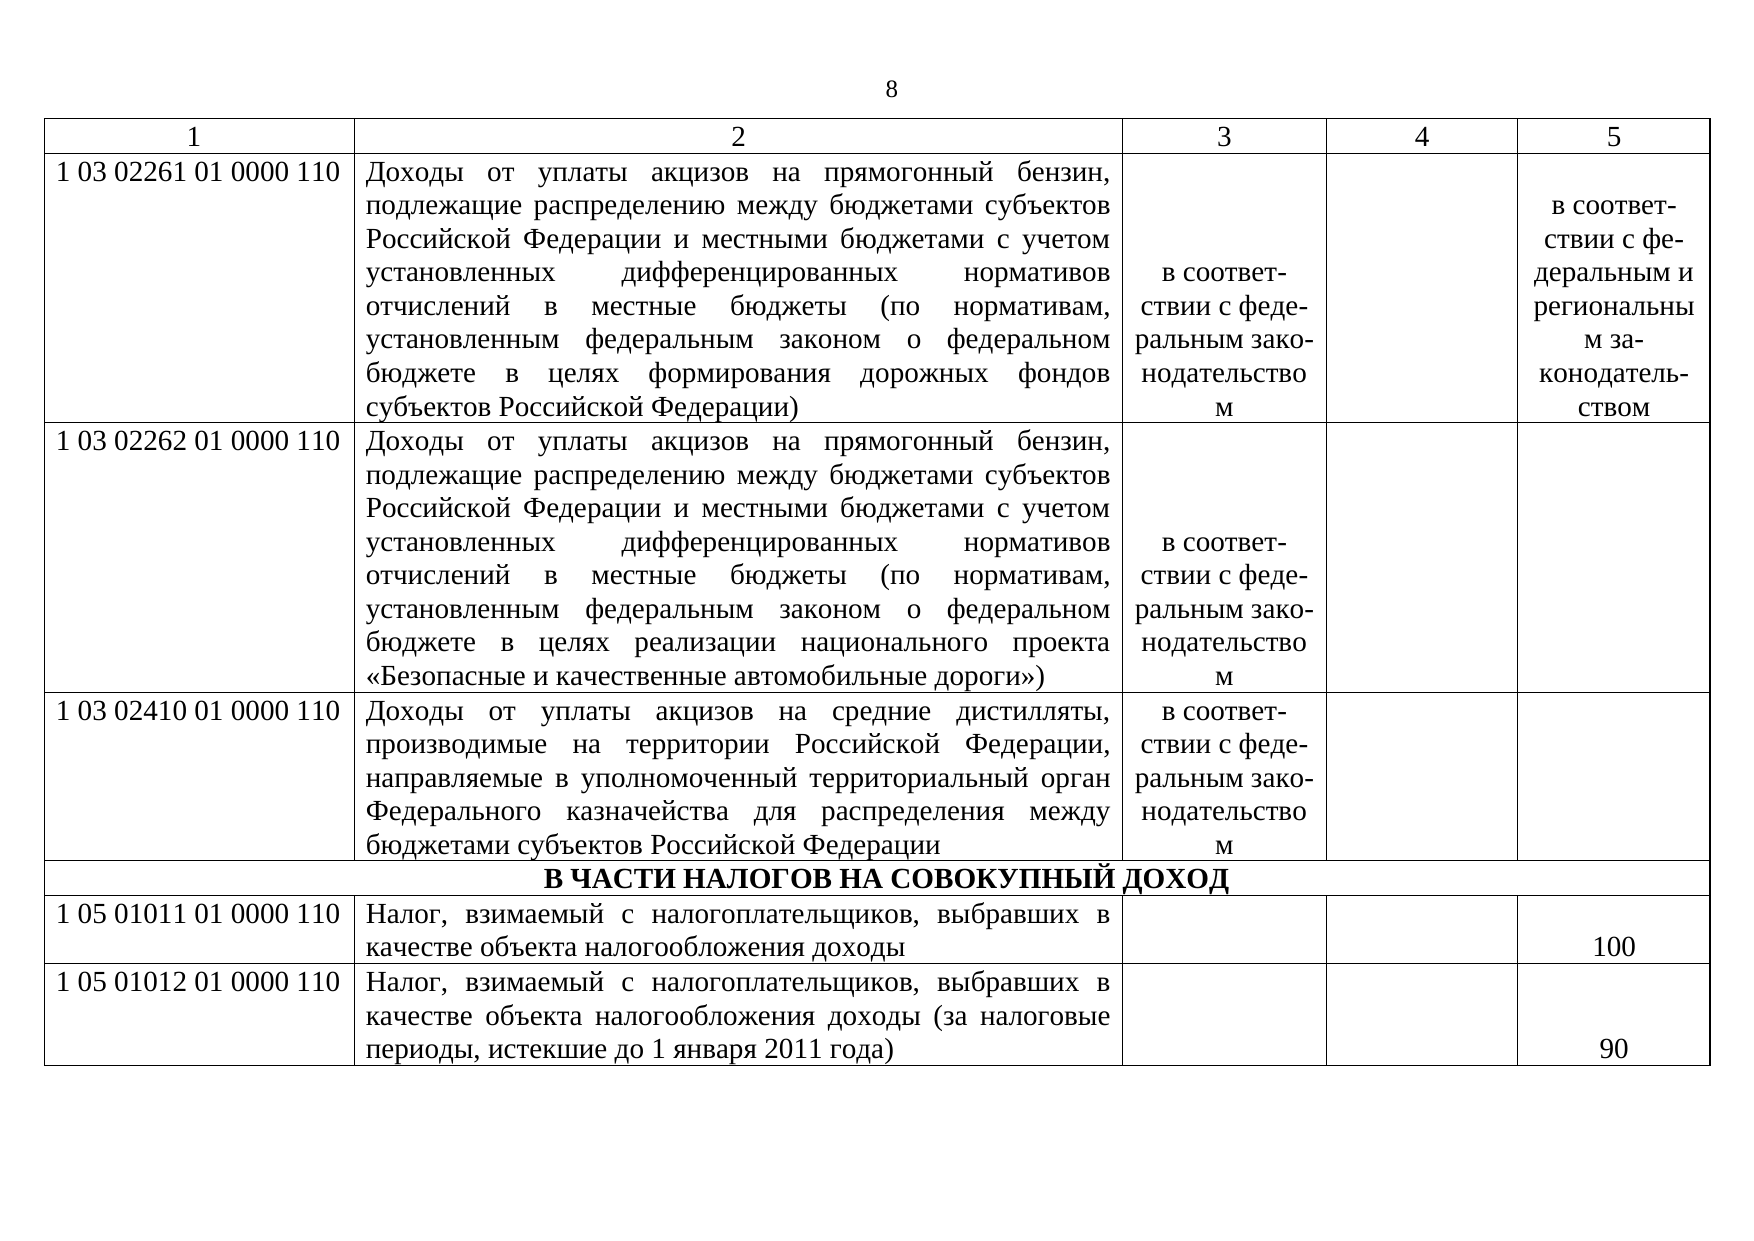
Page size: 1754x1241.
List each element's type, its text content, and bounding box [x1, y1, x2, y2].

table_cell Налог, взимаемый с налогоплательщиков, выбравших в качестве объекта налогообложения доходы (за налоговые периоды, истекшие до 1 января 2011 года) [355, 964, 1122, 1065]
table_cell в соответствии с федеральным законодательством [1123, 693, 1326, 860]
table_cell Налог, взимаемый с налогоплательщиков, выбравших в качестве объекта налогообложения доходы [355, 896, 1122, 963]
table_header 2 [355, 119, 1122, 153]
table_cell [1123, 154, 1326, 422]
table_cell [1327, 423, 1517, 692]
table_cell 1 05 01012 01 0000 110 [45, 964, 354, 1065]
table_cell Доходы от уплаты акцизов на средние дистилляты, производимые на территории Российской Федерации, направляемые в уполномоченный территориальный орган Федерального казначейства для распределения между бюджетами субъектов Российской Федерации [355, 693, 1122, 860]
table_cell [1518, 423, 1709, 692]
table_cell 100 [1518, 896, 1709, 963]
table_cell [1327, 896, 1517, 963]
table_cell 1 03 02410 01 0000 110 [45, 693, 354, 860]
table_header 1 [45, 119, 354, 153]
table_cell в соответствии с федеральным законодательством [1123, 423, 1326, 692]
table_header 3 [1123, 119, 1326, 153]
table_header 5 [1518, 119, 1709, 153]
table_header 4 [1327, 119, 1517, 153]
table_cell 1 05 01011 01 0000 110 [45, 896, 354, 963]
table_cell Доходы от уплаты акцизов на прямогонный бензин, подлежащие распределению между бюджетами субъектов Российской Федерации и местными бюджетами с учетом установленных дифференцированных нормативов отчислений в местные бюджеты (по нормативам, установленным федеральным законом о федеральном бюджете в целях формирования дорожных фондов субъектов Российской Федерации) [355, 154, 1122, 422]
table_cell [1327, 964, 1517, 1065]
table_cell в соответствии с федеральным и региональным законодательством [1518, 154, 1709, 422]
table_cell [1123, 896, 1326, 963]
table_cell [1327, 693, 1517, 860]
table_cell Доходы от уплаты акцизов на прямогонный бензин, подлежащие распределению между бюджетами субъектов Российской Федерации и местными бюджетами с учетом установленных дифференцированных нормативов отчислений в местные бюджеты (по нормативам, установленным федеральным законом о федеральном бюджете в целях реализации национального проекта «Безопасные и качественные автомобильные дороги») [355, 423, 1122, 692]
table_cell В части налогов на совокупный доход [45, 861, 1709, 895]
table_cell 1 03 02262 01 0000 110 [45, 423, 354, 692]
table_cell 90 [1518, 964, 1709, 1065]
table_cell [1327, 154, 1517, 422]
table_cell 1 03 02261 01 0000 110 [45, 154, 354, 422]
table_cell [1518, 693, 1709, 860]
table_cell [1123, 964, 1326, 1065]
